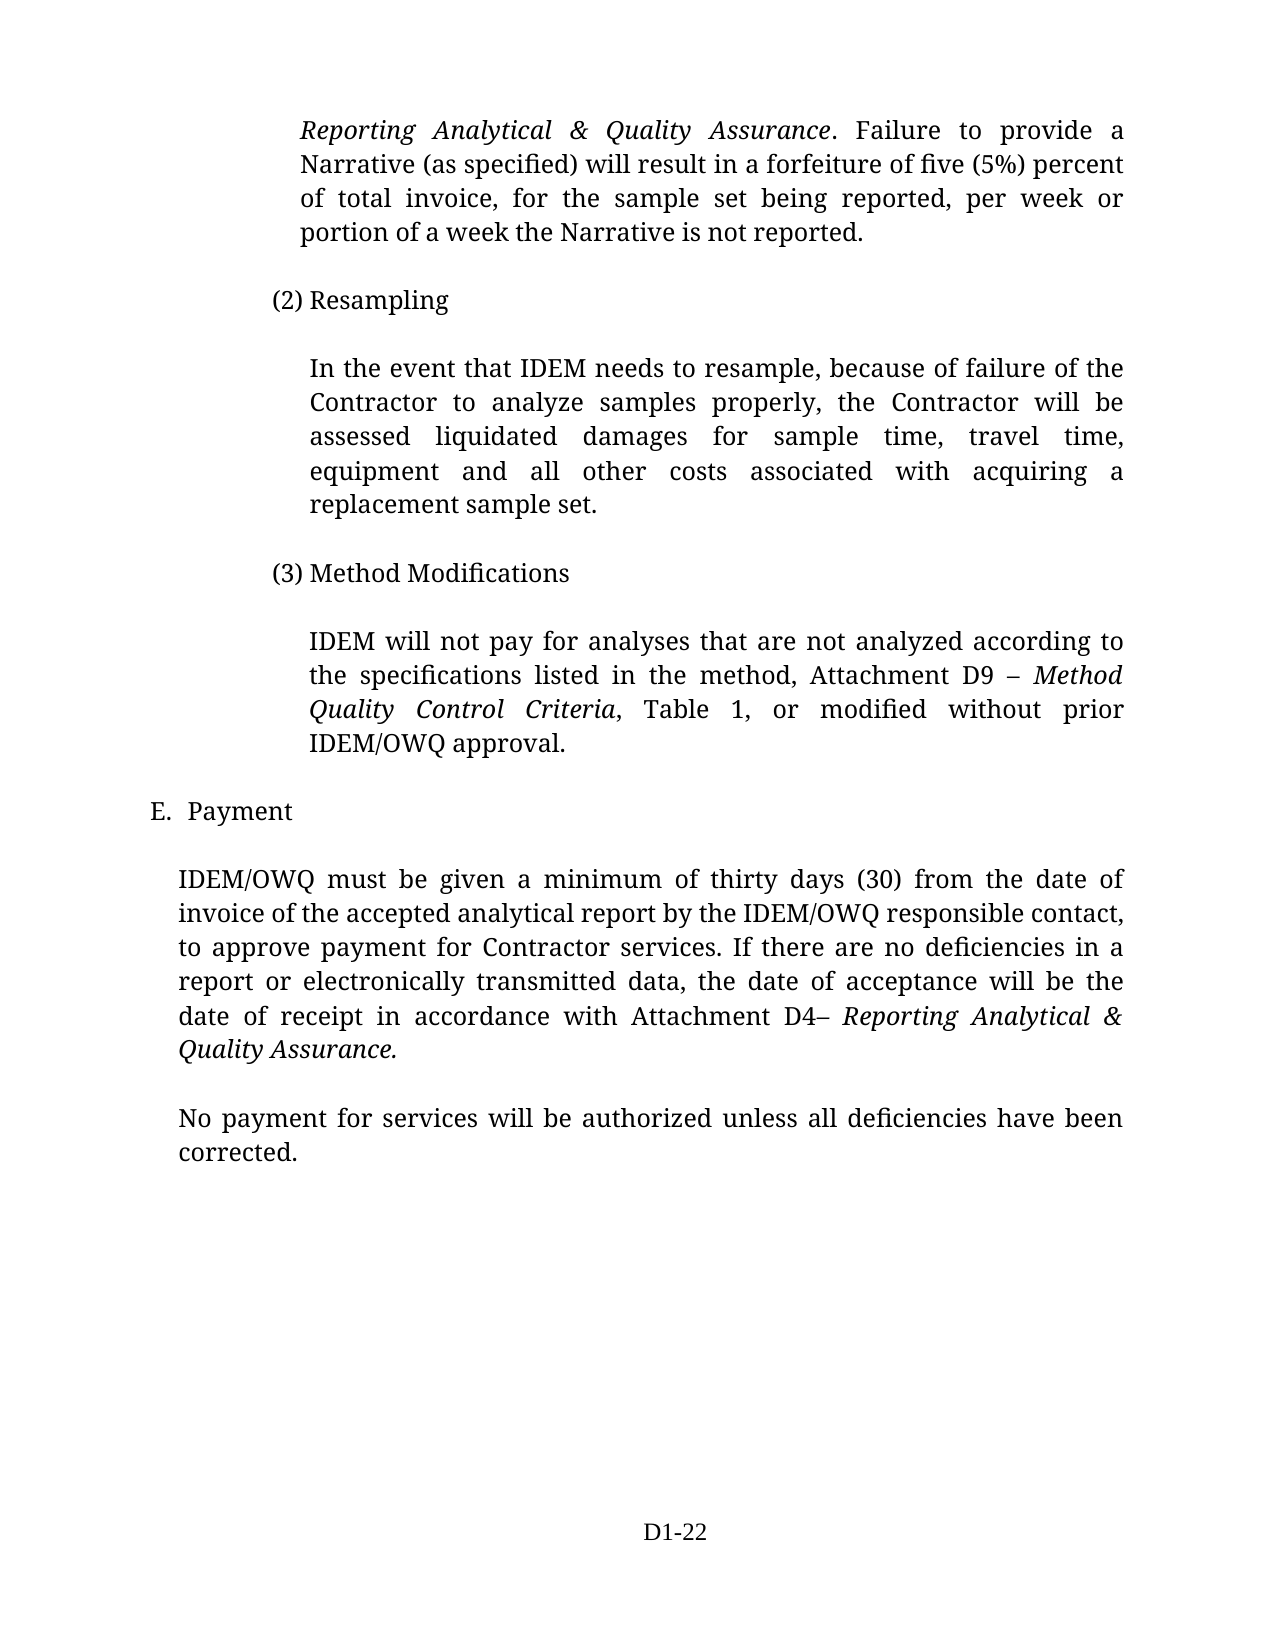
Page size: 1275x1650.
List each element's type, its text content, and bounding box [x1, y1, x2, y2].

text No payment for services will be authorized unless all deficiencies have been corrected. [178, 1100, 1125, 1168]
text In the event that IDEM needs to resample, because of failure of the Contractor to analyze samples properly, the Contractor will be assessed liquidated damages for sample time, travel time, equipment and all other costs associated with acquiring a replacement sample set. [309, 351, 1125, 521]
text IDEM will not pay for analyses that are not analyzed according to the specifications listed in the method, Attachment D9 – Method Quality Control Criteria, Table 1, or modified without prior IDEM/OWQ approval. [309, 623, 1125, 760]
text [300, 112, 1125, 249]
text E. Payment [150, 794, 1125, 828]
text (3) Method Modifications [272, 555, 1125, 589]
text IDEM/OWQ must be given a minimum of thirty days (30) from the date of invoice of the accepted analytical report by the IDEM/OWQ responsible contact, to approve payment for Contractor services. If there are no deficiencies in a report or electronically transmitted data, the date of acceptance will be the date of receipt in accordance with Attachment D4– Reporting Analytical & Quality Assurance. [178, 862, 1125, 1066]
text (2) Resampling [272, 283, 1125, 317]
